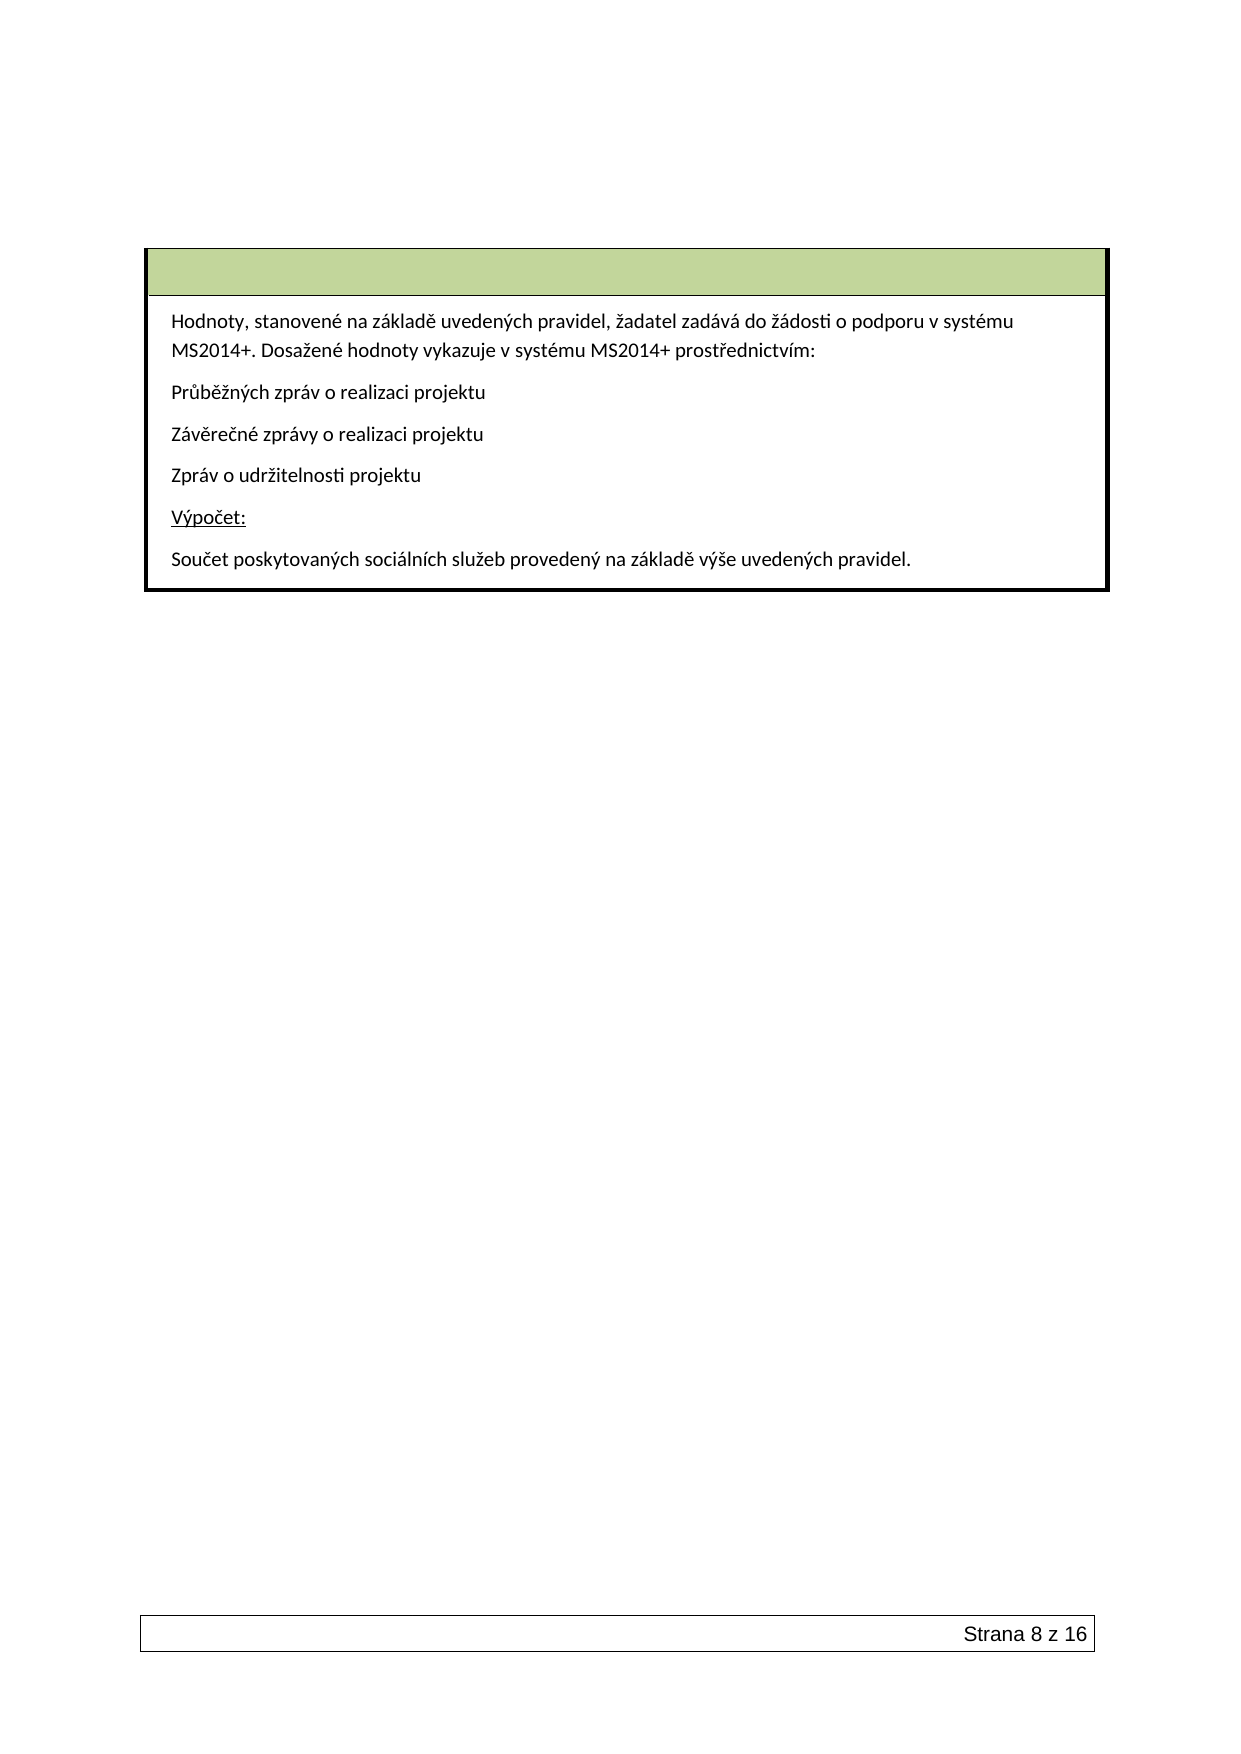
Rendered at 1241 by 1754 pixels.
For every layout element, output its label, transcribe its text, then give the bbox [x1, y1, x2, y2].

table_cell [148, 249, 1105, 295]
table_cell Hodnoty, stanovené na základě uvedených pravidel, žadatel zadává do žádosti o podporu v systému MS2014+. Dosažené hodnoty vykazuje v systému MS2014+ prostřednictvím: Průběžných zpráv o realizaci projektu Závěrečné zprávy o realizaci projektu Zpráv o udržitelnosti projektu Výpočet: Součet poskytovaných sociálních služeb provedený na základě výše uvedených pravidel. [148, 296, 1105, 588]
